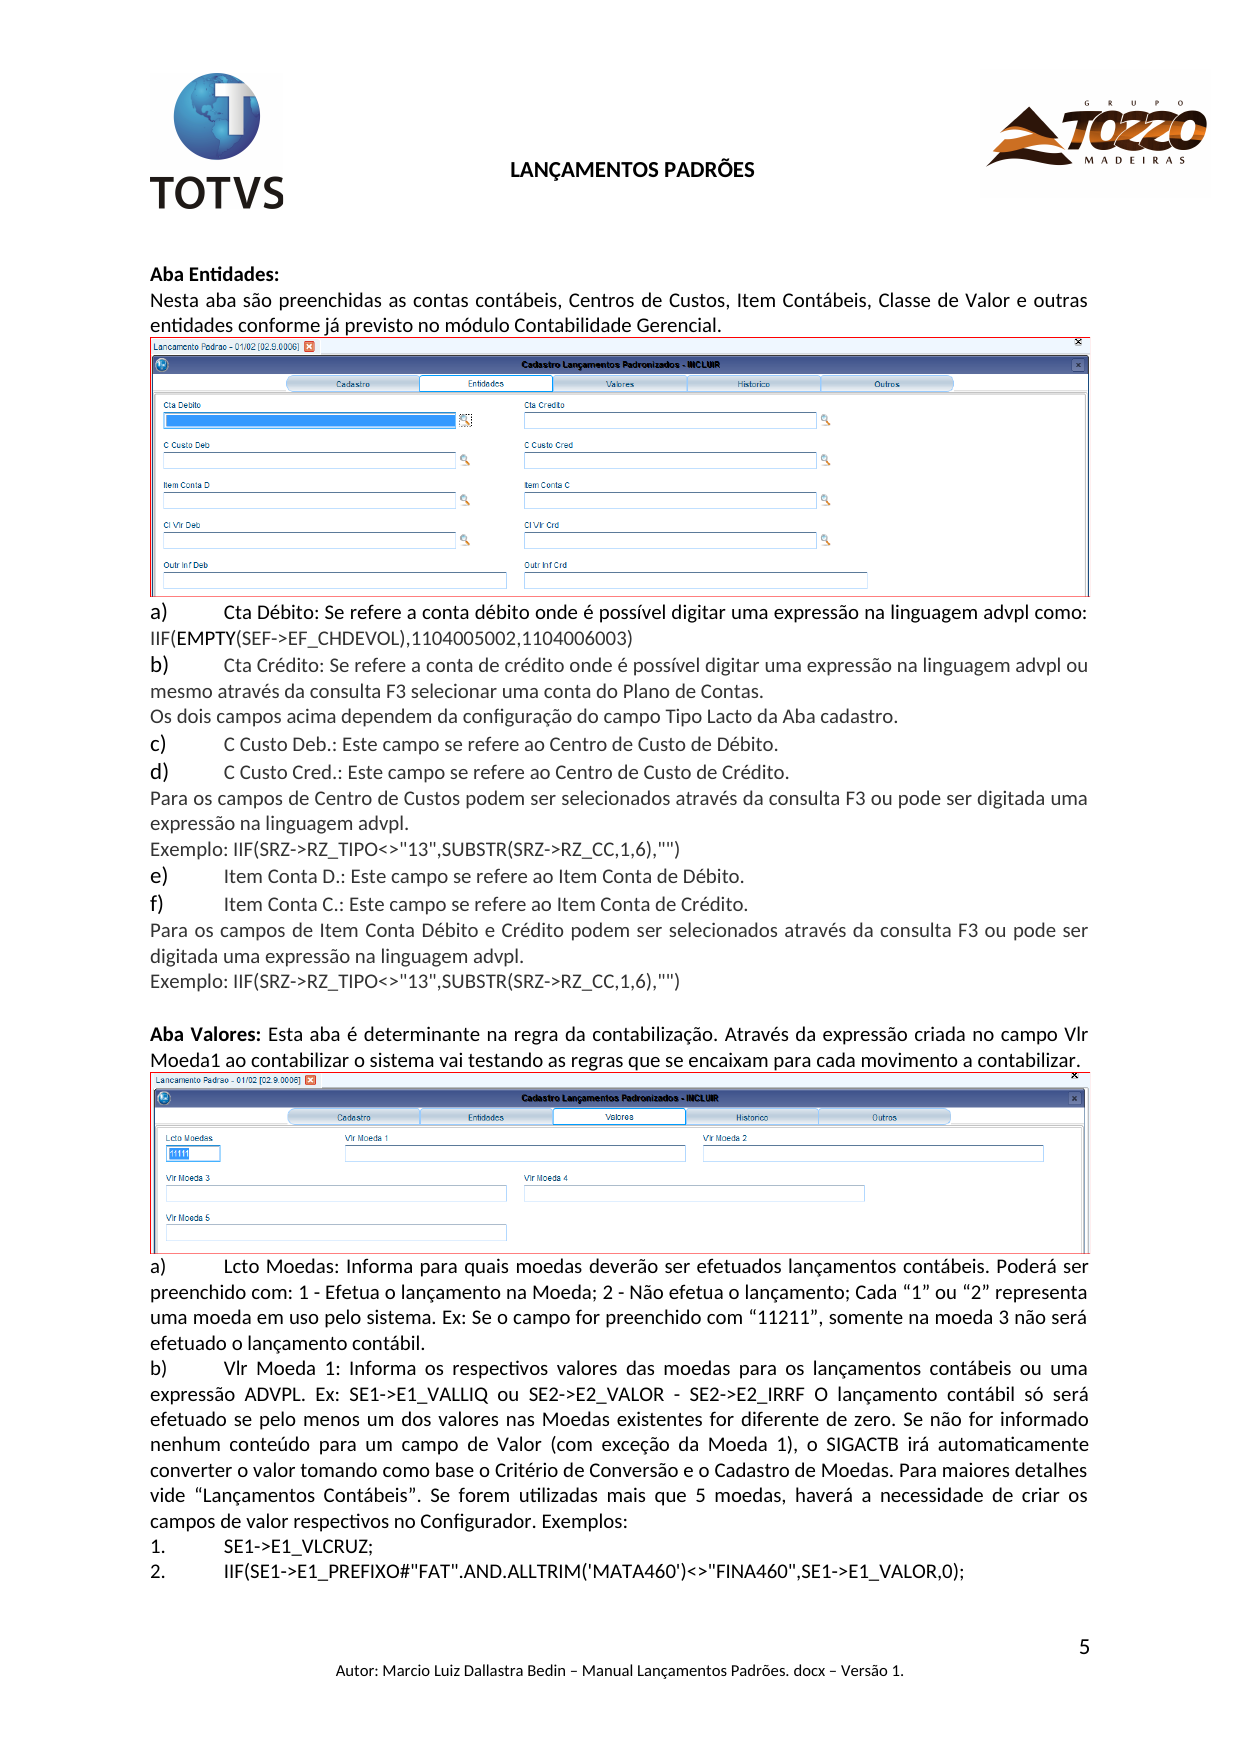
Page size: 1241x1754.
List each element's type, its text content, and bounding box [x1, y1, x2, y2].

picture [980, 69, 1212, 198]
list Vlr Moeda 1: Informa os respectivos valores das moedas para os lançamentos contábeis ou uma expressão ADVPL. Ex: SE1->E1_VALLIQ ou SE2->E2_VALOR - SE2->E2_IRRF O lançamento contábil só será efetuado se pelo menos um dos valores nas Moedas existentes for diferente de zero. Se não for informado nenhum conteúdo para um campo de Valor (com exceção da Moeda 1), o SIGACTB irá automaticamente converter o valor tomando como base o Critério de Conversão e o Cadastro de Moedas. Para maiores detalhes vide “Lançamentos Contábeis”. Se forem utilizadas mais que 5 moedas, haverá a necessidade de criar os campos de valor respectivos no Configurador. Exemplos: [150, 1355, 1090, 1533]
list Os dois campos acima dependem da configuração do campo Tipo Lacto da Aba cadastro. [150, 704, 1090, 729]
list Item Conta C.: Este campo se refere ao Item Conta de Crédito. [150, 889, 1090, 917]
picture [150, 1072, 1091, 1254]
list Para os campos de Centro de Custos podem ser selecionados através da consulta F3 ou pode ser digitada uma expressão na linguagem advpl. [150, 785, 1090, 836]
list Cta Débito: Se refere a conta débito onde é possível digitar uma expressão na linguagem advpl como: IIF(EMPTY(SEF->EF_CHDEVOL),1104005002,1104006003) [150, 597, 1090, 650]
text Nesta aba são preenchidas as contas contábeis, Centros de Custos, Item Contábeis, Classe de Valor e outras entidades conforme já previsto no módulo Contabilidade Gerencial. [150, 287, 1090, 337]
list Cta Crédito: Se refere a conta de crédito onde é possível digitar uma expressão na linguagem advpl ou mesmo através da consulta F3 selecionar uma conta do Plano de Contas. [150, 650, 1090, 704]
text Aba Entidades: [150, 262, 1090, 287]
list Item Conta D.: Este campo se refere ao Item Conta de Débito. [150, 861, 1090, 889]
list Exemplo: IIF(SRZ->RZ_TIPO<>"13",SUBSTR(SRZ->RZ_CC,1,6),"") [150, 836, 1090, 861]
list Para os campos de Item Conta Débito e Crédito podem ser selecionados através da consulta F3 ou pode ser digitada uma expressão na linguagem advpl. [150, 917, 1090, 968]
picture [150, 337, 1091, 597]
list C Custo Cred.: Este campo se refere ao Centro de Custo de Crédito. [150, 757, 1090, 785]
list Lcto Moedas: Informa para quais moedas deverão ser efetuados lançamentos contábeis. Poderá ser preenchido com: 1 - Efetua o lançamento na Moeda; 2 - Não efetua o lançamento; Cada “1” ou “2” representa uma moeda em uso pelo sistema. Ex: Se o campo for preenchido com “11211”, somente na moeda 3 não será efetuado o lançamento contábil. [150, 1254, 1090, 1355]
list Exemplo: IIF(SRZ->RZ_TIPO<>"13",SUBSTR(SRZ->RZ_CC,1,6),"") [150, 968, 1090, 994]
picture [150, 73, 284, 209]
text Aba Valores: Esta aba é determinante na regra da contabilização. Através da expressão criada no campo Vlr Moeda1 ao contabilizar o sistema vai testando as regras que se encaixam para cada movimento a contabilizar. [150, 1022, 1090, 1072]
list IIF(SE1->E1_PREFIXO#"FAT".AND.ALLTRIM('MATA460')<>"FINA460",SE1->E1_VALOR,0); [150, 1559, 1090, 1584]
list C Custo Deb.: Este campo se refere ao Centro de Custo de Débito. [150, 729, 1090, 757]
list SE1->E1_VLCRUZ; [150, 1533, 1090, 1559]
